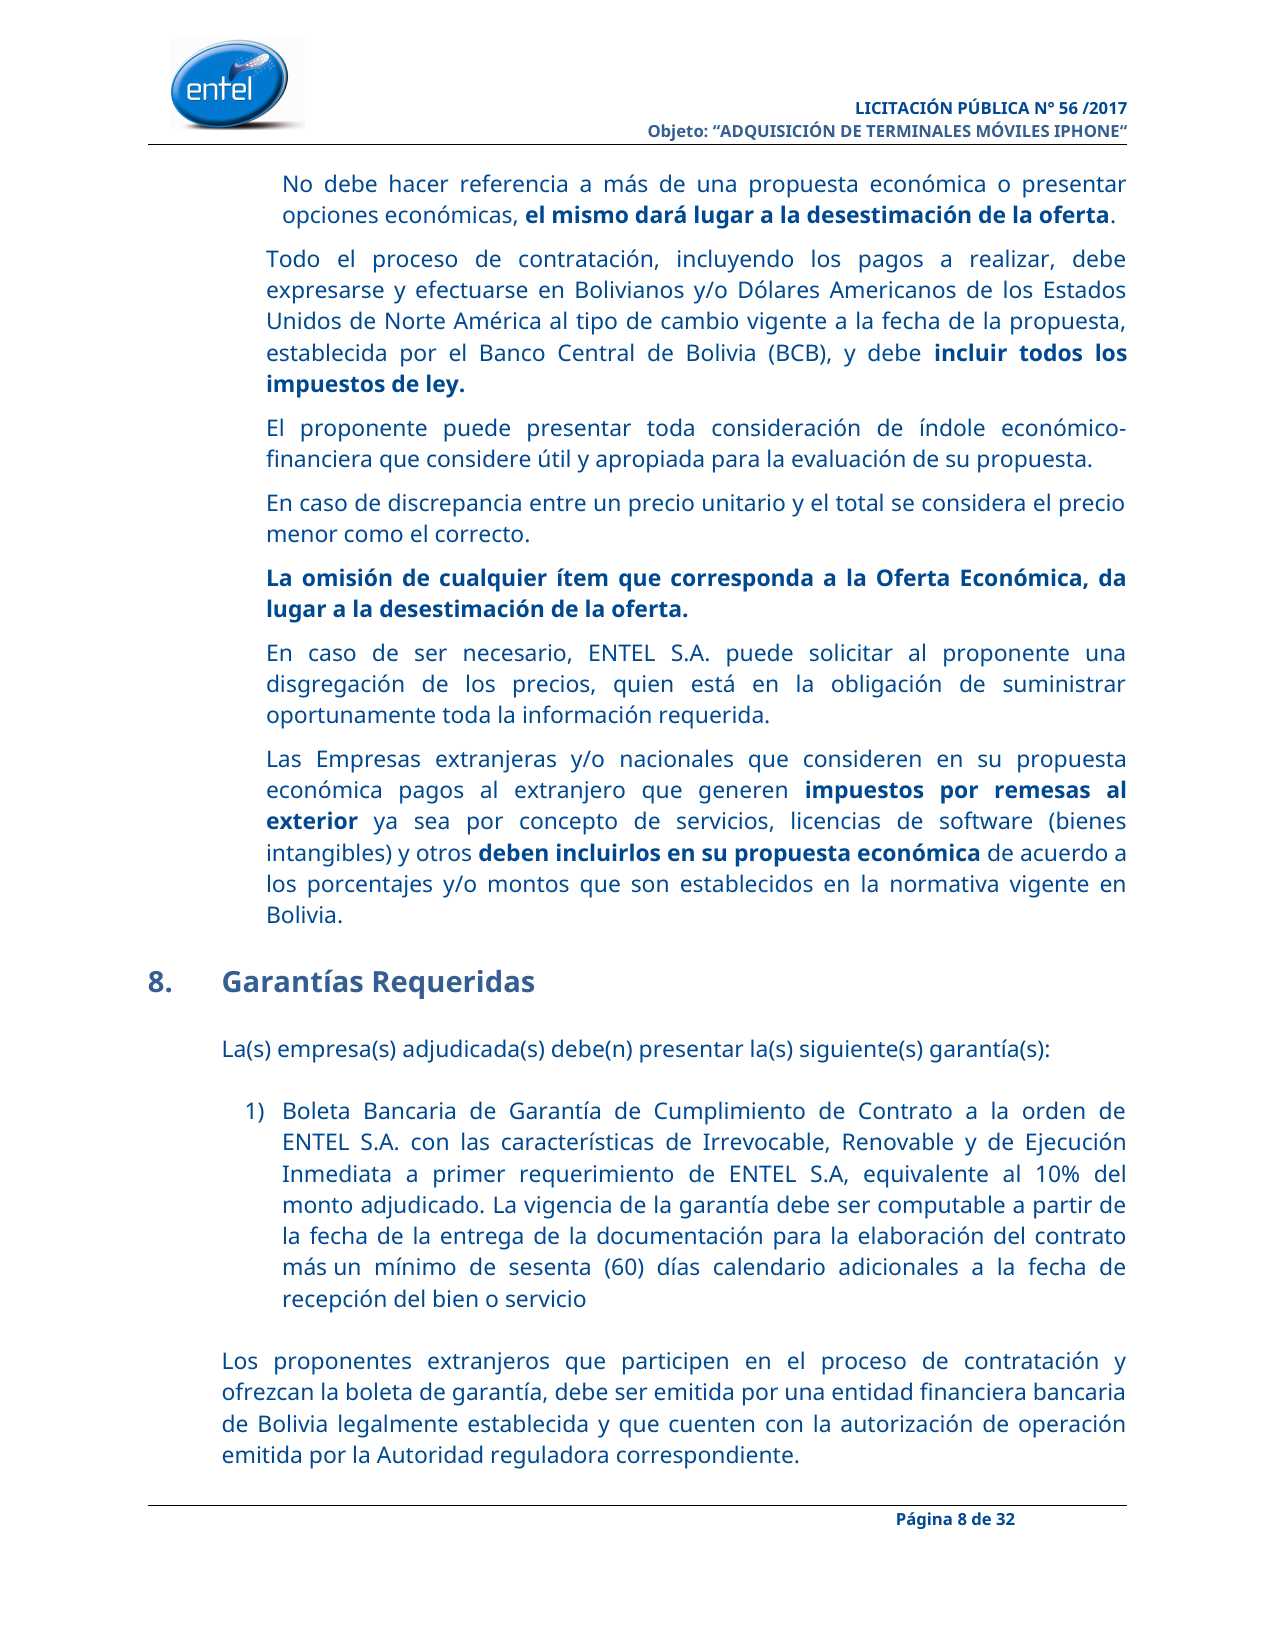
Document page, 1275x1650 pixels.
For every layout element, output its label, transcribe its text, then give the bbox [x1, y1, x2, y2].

text El proponente puede presentar toda consideración de índole económico-financiera que considere útil y apropiada para la evaluación de su propuesta. [266, 412, 1127, 474]
picture [170, 38, 305, 130]
text La(s) empresa(s) adjudicada(s) debe(n) presentar la(s) siguiente(s) garantía(s): [221, 1032, 1127, 1064]
list Garantías Requeridas [148, 962, 1127, 1001]
text Los proponentes extranjeros que participen en el proceso de contratación y ofrezcan la boleta de garantía, debe ser emitida por una entidad financiera bancaria de Bolivia legalmente establecida y que cuenten con la autorización de operación emitida por la Autoridad reguladora correspondiente. [221, 1345, 1127, 1470]
text No debe hacer referencia a más de una propuesta económica o presentar opciones económicas, el mismo dará lugar a la desestimación de la oferta. [282, 168, 1127, 230]
text En caso de ser necesario, ENTEL S.A. puede solicitar al proponente una disgregación de los precios, quien está en la obligación de suministrar oportunamente toda la información requerida. [266, 637, 1127, 730]
text Todo el proceso de contratación, incluyendo los pagos a realizar, debe expresarse y efectuarse en Bolivianos y/o Dólares Americanos de los Estados Unidos de Norte América al tipo de cambio vigente a la fecha de la propuesta, establecida por el Banco Central de Bolivia (BCB), y debe incluir todos los impuestos de ley. [266, 243, 1127, 399]
list Boleta Bancaria de Garantía de Cumplimiento de Contrato a la orden de ENTEL S.A. con las características de Irrevocable, Renovable y de Ejecución Inmediata a primer requerimiento de ENTEL S.A, equivalente al 10% del monto adjudicado. La vigencia de la garantía debe ser computable a partir de la fecha de la entrega de la documentación para la elaboración del contrato más un mínimo de sesenta (60) días calendario adicionales a la fecha de recepción del bien o servicio [244, 1095, 1127, 1314]
text Las Empresas extranjeras y/o nacionales que consideren en su propuesta económica pagos al extranjero que generen impuestos por remesas al exterior ya sea por concepto de servicios, licencias de software (bienes intangibles) y otros deben incluirlos en su propuesta económica de acuerdo a los porcentajes y/o montos que son establecidos en la normativa vigente en Bolivia. [266, 743, 1127, 930]
text La omisión de cualquier ítem que corresponda a la Oferta Económica, da lugar a la desestimación de la oferta. [266, 562, 1127, 624]
text En caso de discrepancia entre un precio unitario y el total se considera el precio menor como el correcto. [266, 487, 1127, 549]
